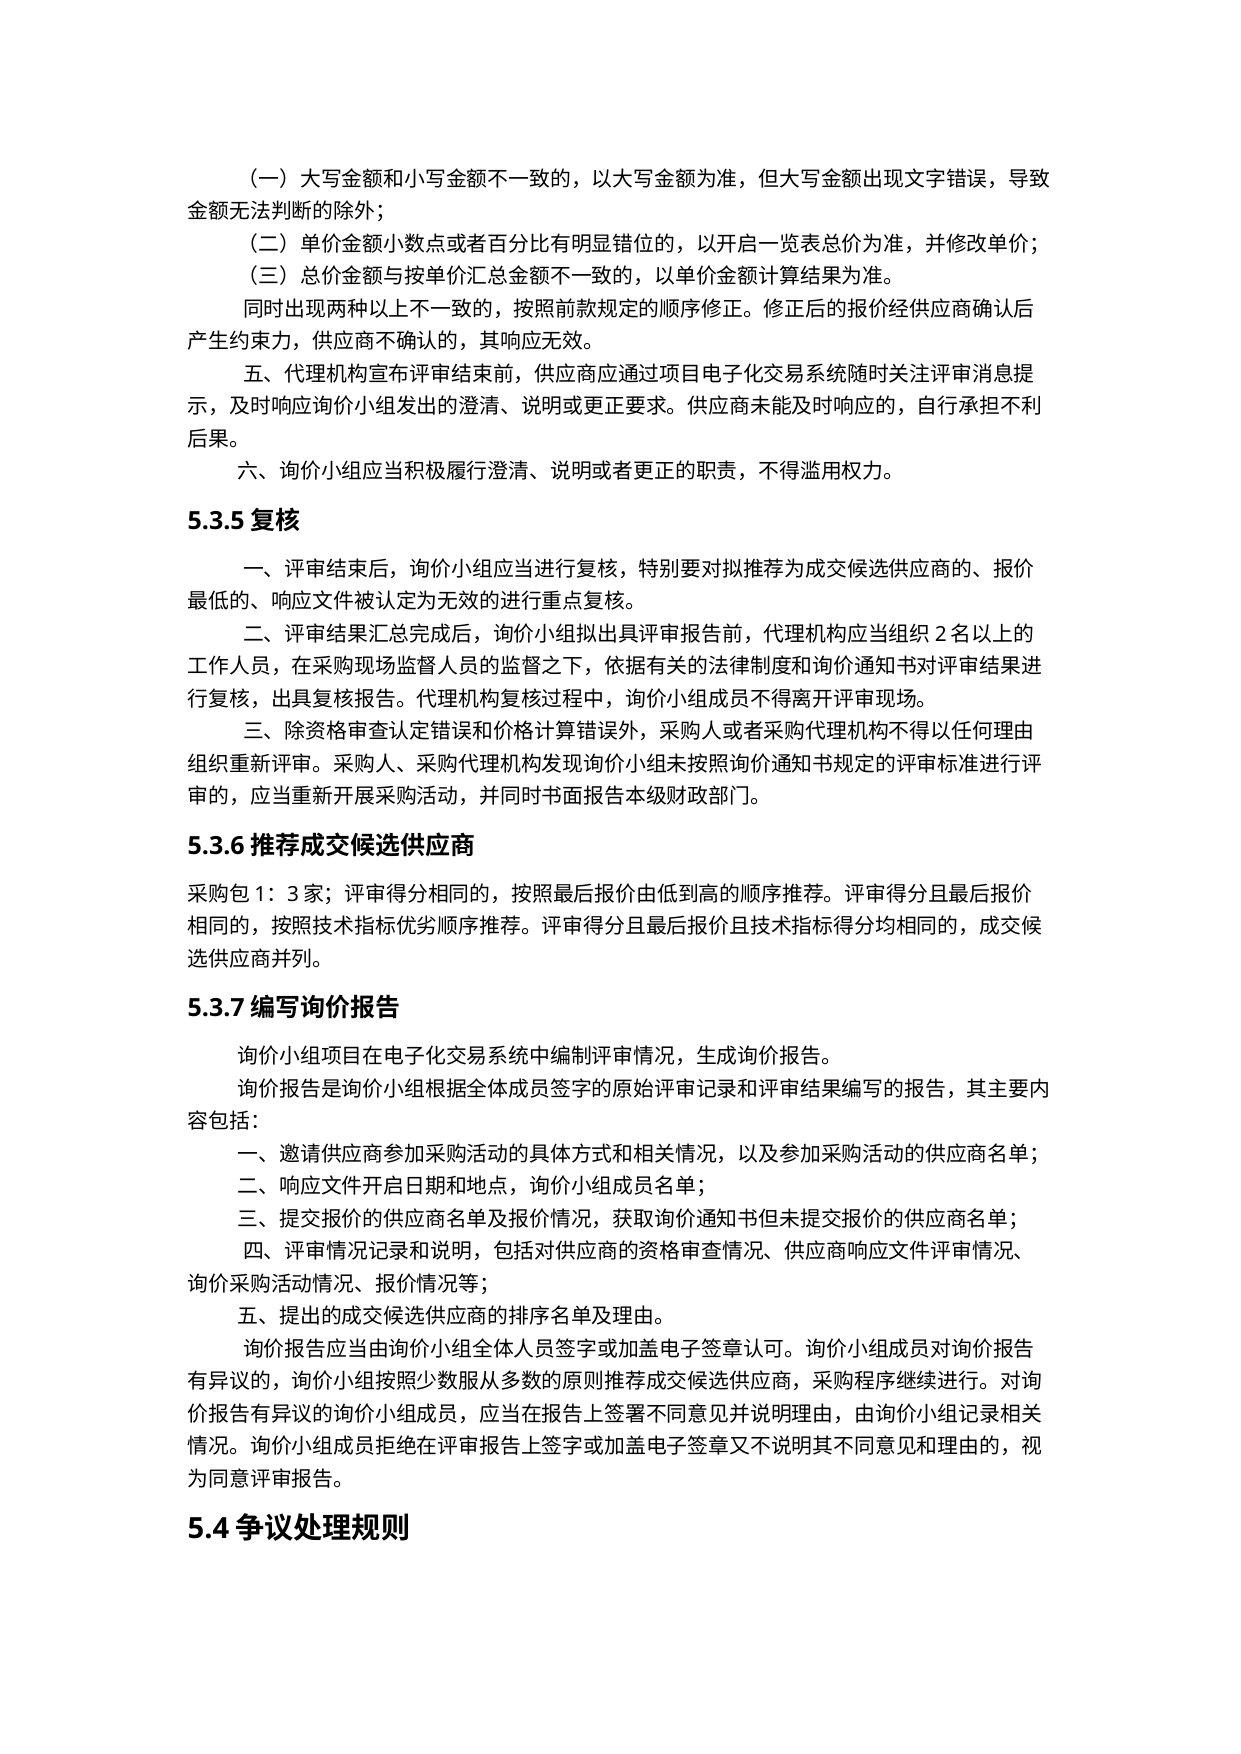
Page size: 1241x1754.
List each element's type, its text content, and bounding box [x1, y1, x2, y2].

text 五、提出的成交候选供应商的排序名单及理由。 [187, 1299, 1053, 1332]
text 二、响应文件开启日期和地点，询价小组成员名单； [187, 1169, 1053, 1202]
text 询价报告是询价小组根据全体成员签字的原始评审记录和评审结果编写的报告，其主要内容包括： [187, 1072, 1053, 1137]
text （三）总价金额与按单价汇总金额不一致的，以单价金额计算结果为准。 [187, 259, 1053, 292]
text 采购包1：3家；评审得分相同的，按照最后报价由低到高的顺序推荐。评审得分且最后报价相同的，按照技术指标优劣顺序推荐。评审得分且最后报价且技术指标得分均相同的，成交候选供应商并列。 [187, 877, 1053, 974]
text 四、评审情况记录和说明，包括对供应商的资格审查情况、供应商响应文件评审情况、询价采购活动情况、报价情况等； [187, 1234, 1053, 1299]
text 同时出现两种以上不一致的，按照前款规定的顺序修正。修正后的报价经供应商确认后产生约束力，供应商不确认的，其响应无效。 [187, 292, 1053, 357]
text 六、询价小组应当积极履行澄清、说明或者更正的职责，不得滥用权力。 [187, 454, 1053, 487]
text 一、评审结束后，询价小组应当进行复核，特别要对拟推荐为成交候选供应商的、报价最低的、响应文件被认定为无效的进行重点复核。 [187, 552, 1053, 617]
text 三、除资格审查认定错误和价格计算错误外，采购人或者采购代理机构不得以任何理由组织重新评审。采购人、采购代理机构发现询价小组未按照询价通知书规定的评审标准进行评审的，应当重新开展采购活动，并同时书面报告本级财政部门。 [187, 714, 1053, 812]
text 5.3.6推荐成交候选供应商 [187, 812, 1053, 877]
text 三、提交报价的供应商名单及报价情况，获取询价通知书但未提交报价的供应商名单； [187, 1202, 1053, 1234]
text 询价小组项目在电子化交易系统中编制评审情况，生成询价报告。 [187, 1039, 1053, 1072]
text 5.3.7编写询价报告 [187, 974, 1053, 1039]
text （二）单价金额小数点或者百分比有明显错位的，以开启一览表总价为准，并修改单价； [187, 227, 1053, 259]
text （一）大写金额和小写金额不一致的，以大写金额为准，但大写金额出现文字错误，导致金额无法判断的除外； [187, 162, 1053, 227]
text 五、代理机构宣布评审结束前，供应商应通过项目电子化交易系统随时关注评审消息提示，及时响应询价小组发出的澄清、说明或更正要求。供应商未能及时响应的，自行承担不利后果。 [187, 357, 1053, 454]
text 5.4争议处理规则 [187, 1494, 1053, 1559]
text 一、邀请供应商参加采购活动的具体方式和相关情况，以及参加采购活动的供应商名单； [187, 1137, 1053, 1169]
text 二、评审结果汇总完成后，询价小组拟出具评审报告前，代理机构应当组织2名以上的工作人员，在采购现场监督人员的监督之下，依据有关的法律制度和询价通知书对评审结果进行复核，出具复核报告。代理机构复核过程中，询价小组成员不得离开评审现场。 [187, 617, 1053, 714]
text 询价报告应当由询价小组全体人员签字或加盖电子签章认可。询价小组成员对询价报告有异议的，询价小组按照少数服从多数的原则推荐成交候选供应商，采购程序继续进行。对询价报告有异议的询价小组成员，应当在报告上签署不同意见并说明理由，由询价小组记录相关情况。询价小组成员拒绝在评审报告上签字或加盖电子签章又不说明其不同意见和理由的，视为同意评审报告。 [187, 1332, 1053, 1494]
text 5.3.5复核 [187, 487, 1053, 552]
